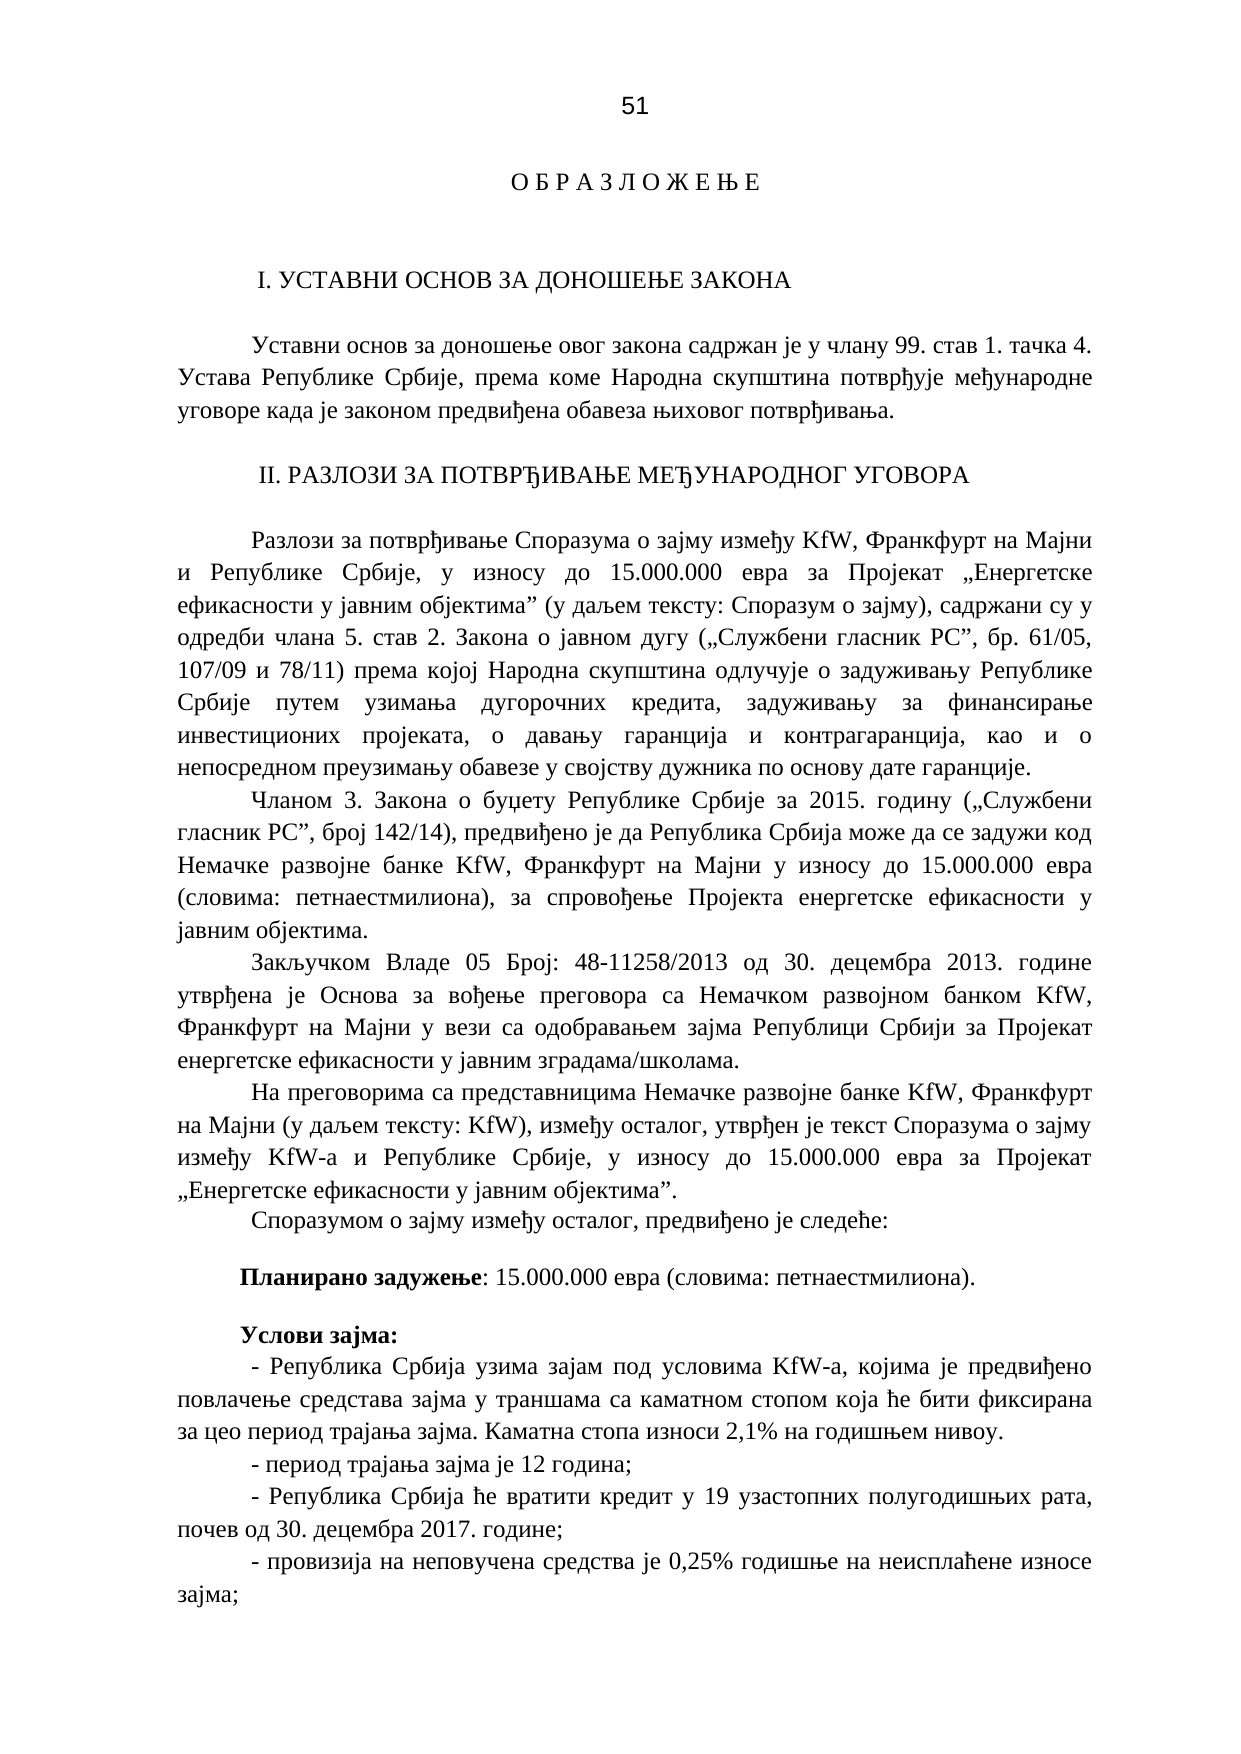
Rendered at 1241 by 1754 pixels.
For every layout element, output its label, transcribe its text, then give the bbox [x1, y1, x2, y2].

text - Република Србија ће вратити кредит у 19 узастопних полугодишњих рата, почев од 30. децембра 2017. године; [177, 1479, 1093, 1544]
text Разлози за потврђивањe Споразума о зајму између KfW, Франкфурт на Маjни и Републике Србије, у износу до 15.000.000 евра за Пројекат „Енергетске ефикасности у јавним објектима” (у даљем тексту: Споразум о зајму), садржани су у одредби члана 5. став 2. Закона о јавном дугу („Службени гласник РС”, бр. 61/05, 107/09 и 78/11) према којој Народна скупштина одлучује о задуживању Републике Србије путем узимања дугорочних кредита, задуживању за финансирање инвестиционих пројеката, о давању гаранција и контрагаранција, као и о непосредном преузимању обавезе у својству дужника по основу дате гаранције. [177, 522, 1093, 782]
text - провизија на неповучена средства је 0,25% годишње на неисплаћене износе зајма; [177, 1544, 1093, 1609]
text Споразумом о зајму између осталог, предвиђено је следеће: [177, 1205, 1093, 1234]
text Планирано задужење: 15.000.000 евра (словима: петнаестмилиона). [177, 1262, 1093, 1291]
text Услови зајма: [177, 1320, 1093, 1349]
text - период трајања зајма је 12 година; [177, 1446, 1093, 1479]
text - Република Србија узима зајам под условима KfW-а, којима је предвиђено повлачење средстава зајма у траншама са каматном стопом која ће бити фиксирана за цео период трајања зајма. Каматна стопа износи 2,1% на годишњем нивоу. [177, 1349, 1093, 1446]
text I. УСТАВНИ ОСНОВ ЗА ДОНОШЕЊЕ ЗАКОНА [177, 262, 1093, 295]
text Чланом 3. Закона о буџету Републике Србије за 2015. годину („Службени гласник РС”, број 142/14), предвиђено је да Република Србија може да се задужи код Немачке развојне банке KfW, Франкфурт на Мајни у износу до 15.000.000 евра (словима: петнаестмилиона), за спровођење Пројекта енергетске ефикасности у јавним објектима. [177, 782, 1093, 945]
text II. РАЗЛОЗИ ЗА ПОТВРЂИВАЊЕ МЕЂУНАРОДНОГ УГОВОРА [177, 457, 1093, 490]
text Уставни основ за доношење овог закона садржан је у члану 99. став 1. тачка 4. Устава Републике Србије, према коме Народна скупштина потврђује међународне уговоре када је законом предвиђена обавеза њиховог потврђивања. [177, 327, 1093, 425]
text Закључком Владе 05 Број: 48-11258/2013 од 30. децембра 2013. године утврђена је Основа за вођење преговора са Немачком развојном банком KfW, Франкфурт на Мајни у вези са одобравањем зајма Републици Србији за Пројекат енергетске ефикасности у јавним зградама/школама. [177, 945, 1093, 1075]
text О Б Р А З Л О Ж Е Њ Е [177, 165, 1093, 197]
text На преговорима са представницима Немачке развојне банке KfW, Франкфурт на Мајни (у даљем тексту: KfW), између осталог, утврђен је текст Споразума о зајму између KfW-а и Републике Србије, у износу до 15.000.000 евра за Пројекат „Енергетске ефикасности у јавним објектима”. [177, 1075, 1093, 1205]
